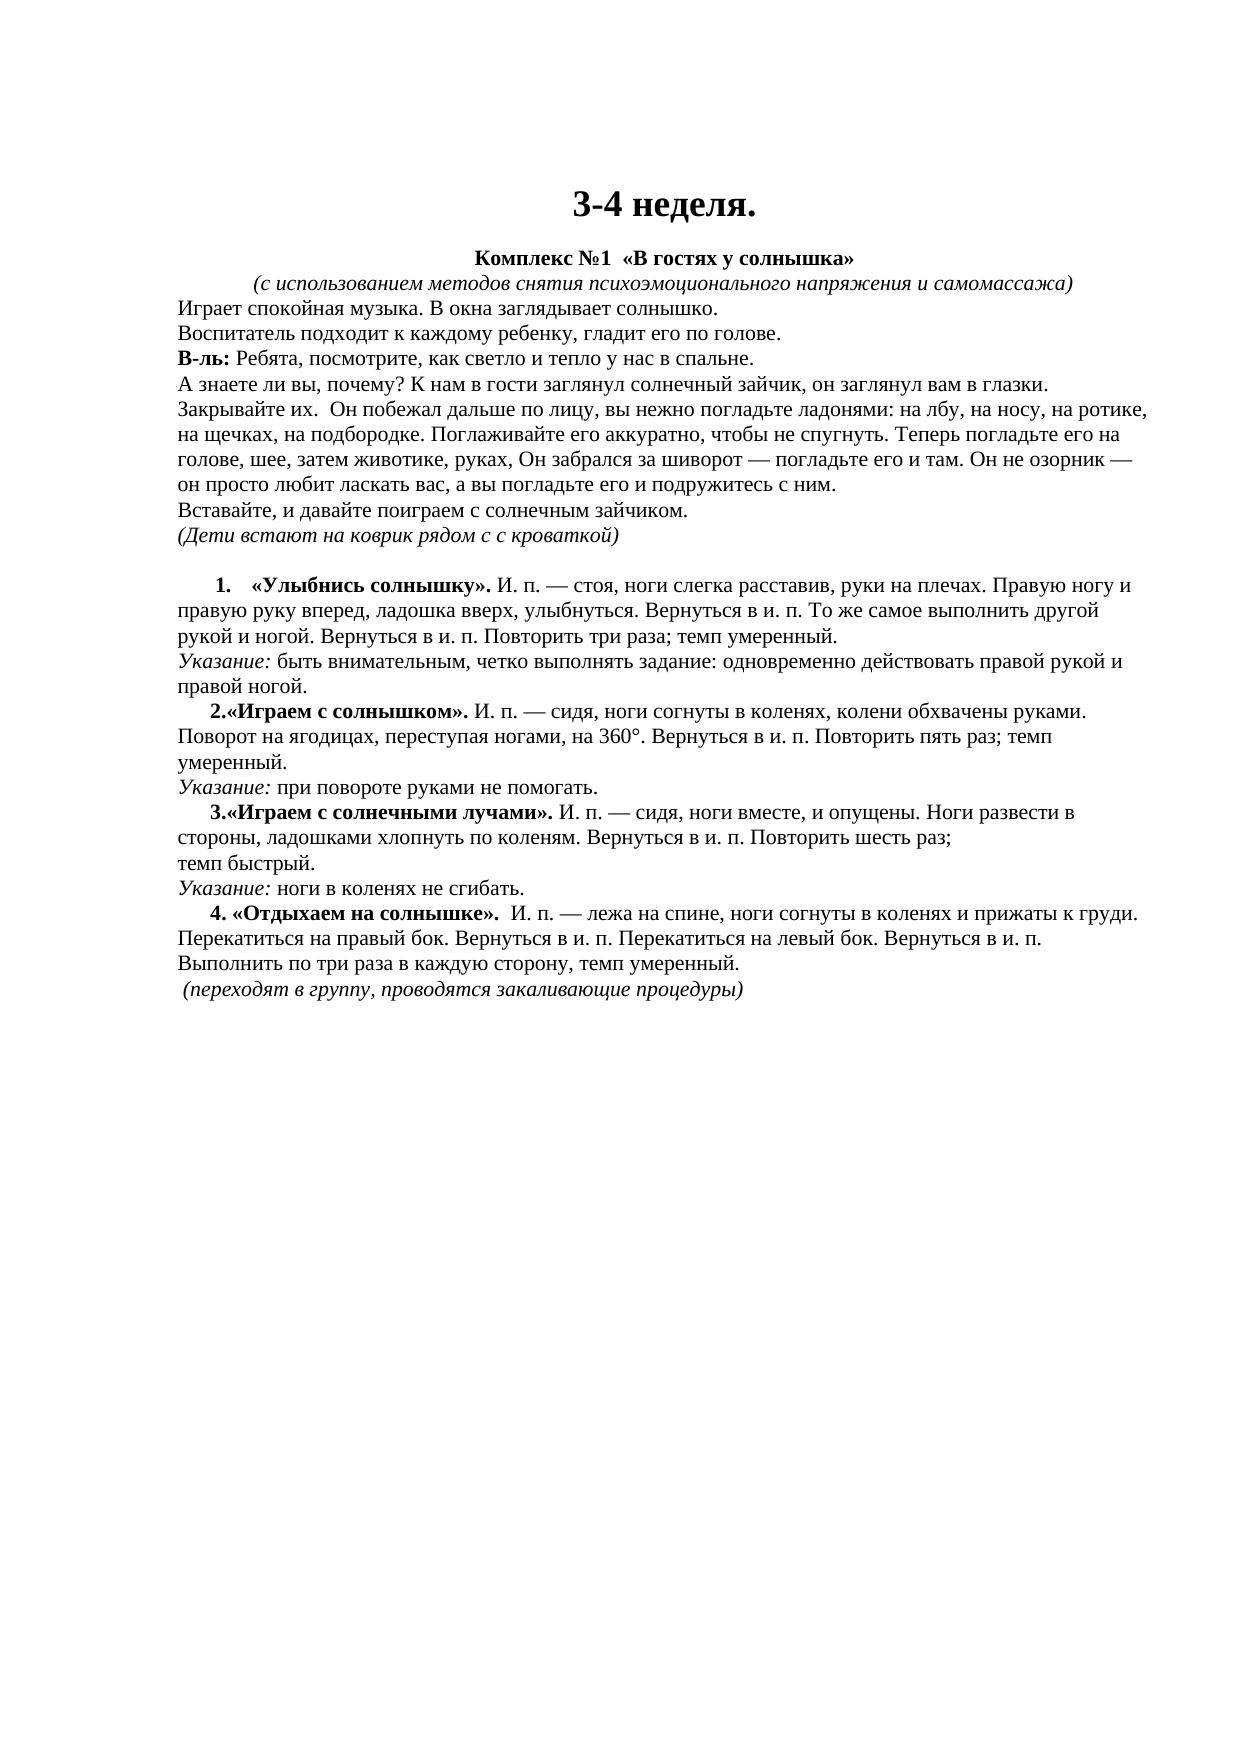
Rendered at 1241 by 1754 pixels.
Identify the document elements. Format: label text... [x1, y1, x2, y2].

text В-ль: Ребята, посмотрите, как светло и тепло у нас в спальне. [177, 345, 1152, 371]
text темп быстрый. [177, 849, 1152, 875]
text 4. «Отдыхаем на солнышке». И. п. — лежа на спине, ноги согнуты в коленях и прижаты к груди. Перекатиться на правый бок. Вернуться в и. п. Перекатиться на левый бок. Вернуться в и. п. Выполнить по три раза в каждую сторону, темп умеренный. [177, 900, 1152, 976]
text А знаете ли вы, почему? К нам в гости заглянул солнечный зайчик, он заглянул вам в глазки. [177, 371, 1152, 396]
text Указание: ноги в коленях не сгибать. [177, 875, 1152, 900]
text Комплекс №1 «В гостях у солнышка» [177, 244, 1152, 270]
text Вставайте, и давайте поиграем с солнечным зайчиком. [177, 497, 1152, 522]
text Играет спокойная музыка. В окна заглядывает солнышко. [177, 295, 1152, 320]
text Закрывайте их. Он побежал дальше по лицу, вы нежно погладьте ладонями: на лбу, на носу, на ротике, на щечках, на подбородке. Поглаживайте его аккуратно, чтобы не спугнуть. Теперь погладьте его на голове, шее, затем животике, руках, Он забрался за шиворот — погладьте его и там. Он не озорник — он просто любит ласкать вас, а вы погладьте его и подружитесь с ним. [177, 396, 1152, 497]
list «Улыбнись солнышку». И. п. — стоя, ноги слегка расставив, руки на плечах. Правую ногу и правую руку вперед, ладошка вверх, улыбнуться. Вернуться в и. п. То же самое выполнить другой рукой и ногой. Вернуться в и. п. Повторить три раза; темп умеренный. [177, 572, 1152, 648]
text Воспитатель подходит к каждому ребенку, гладит его по голове. [177, 320, 1152, 345]
text 3.«Играем с солнечными лучами». И. п. — сидя, ноги вместе, и опущены. Ноги развести в стороны, ладошками хлопнуть по коленям. Вернуться в и. п. Повторить шесть раз; [177, 799, 1152, 849]
text (переходят в группу, проводятся закаливающие процедуры) [177, 976, 1152, 1001]
text (с использованием методов снятия психоэмоционального напряжения и самомассажа) [177, 270, 1152, 295]
text Указание: при повороте руками не помогать. [177, 774, 1152, 799]
text Указание: быть внимательным, четко выполнять задание: одновременно действовать правой рукой и правой ногой. [177, 648, 1152, 698]
text 3-4 неделя. [177, 181, 1152, 224]
text (Дети встают на коврик рядом с с кроваткой) [177, 522, 1152, 547]
text 2.«Играем с солнышком». И. п. — сидя, ноги согнуты в коленях, колени обхвачены руками. Поворот на ягодицах, переступая ногами, на 360°. Вернуться в и. п. Повторить пять раз; темп умеренный. [177, 698, 1152, 774]
